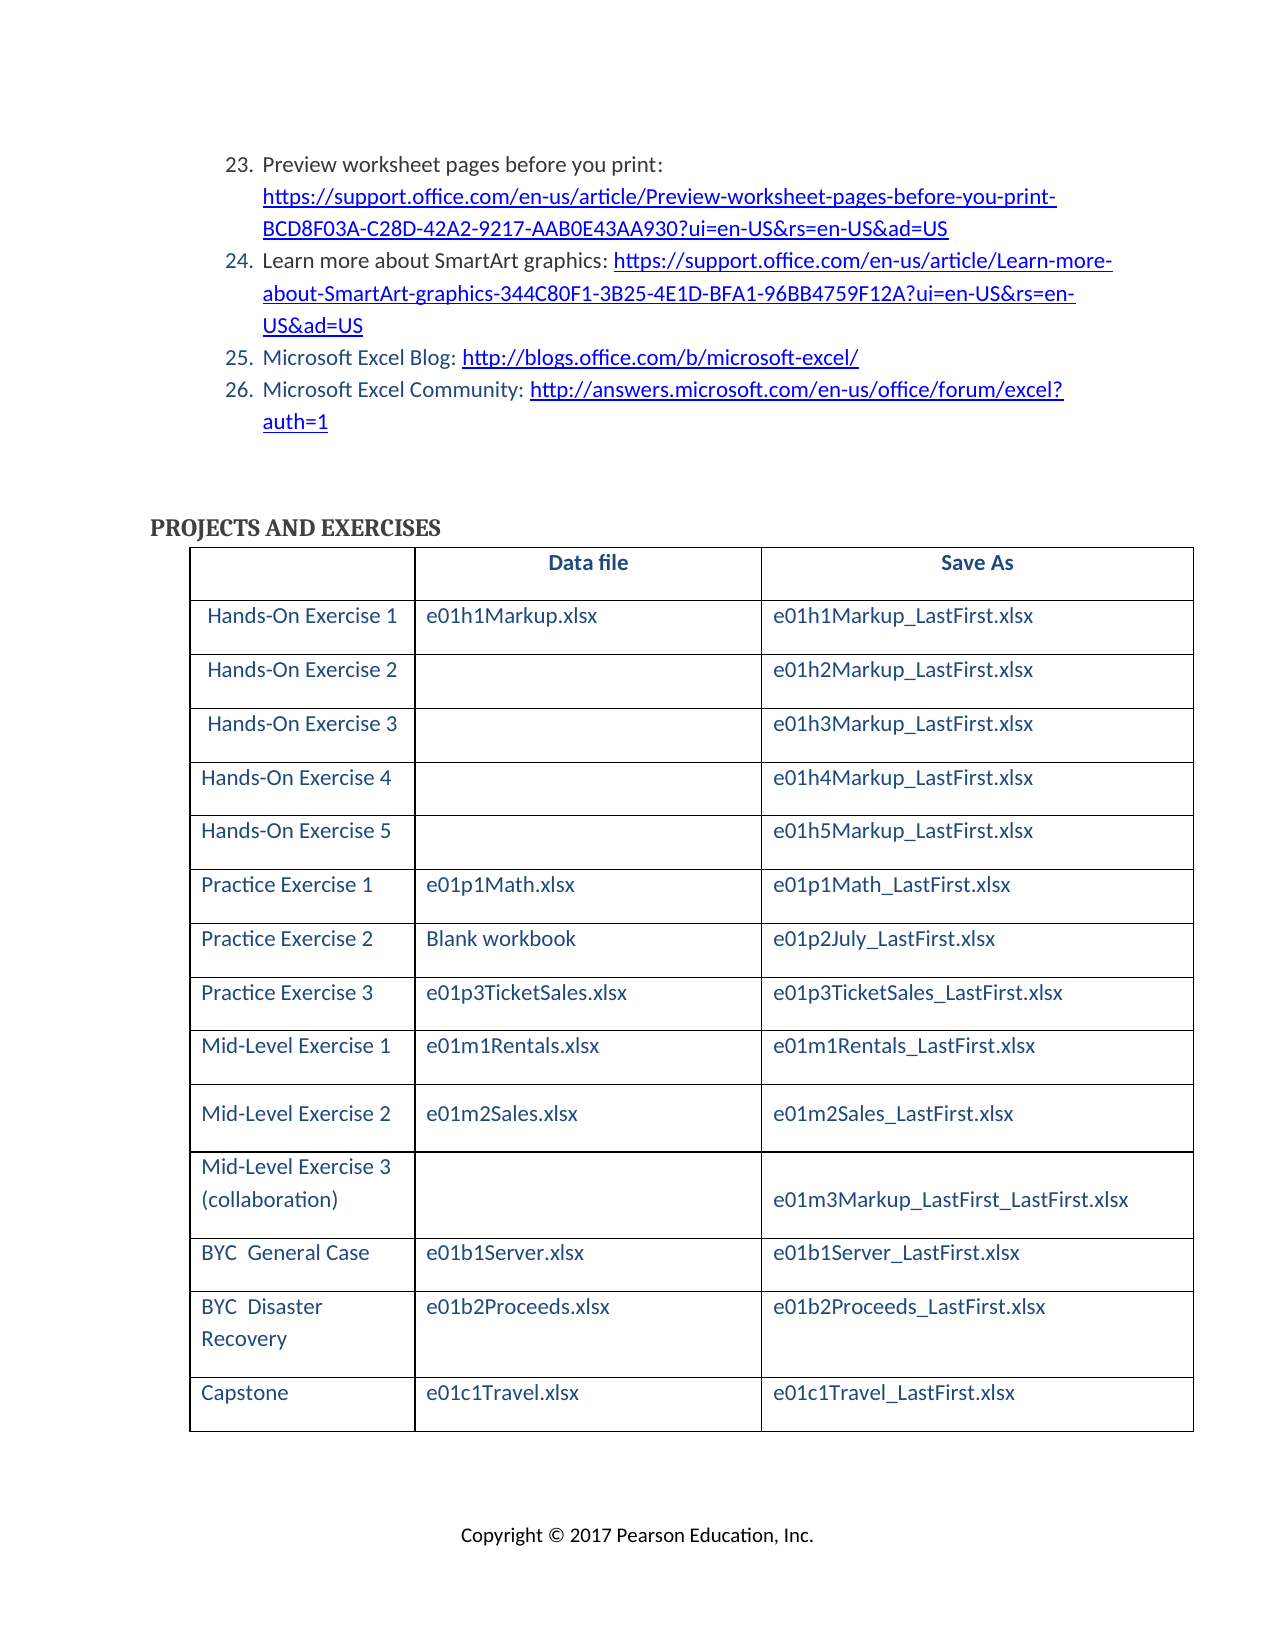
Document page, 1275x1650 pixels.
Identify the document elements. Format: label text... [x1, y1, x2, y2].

table_cell Practice Exercise 2 [191, 924, 414, 977]
table_cell Capstone [191, 1378, 414, 1431]
table_cell [416, 1153, 761, 1237]
table_cell e01p1Math_LastFirst.xlsx [762, 870, 1193, 923]
table_header [191, 548, 414, 600]
table_cell Mid-Level Exercise 2 [191, 1085, 414, 1151]
table_cell Mid-Level Exercise 1 [191, 1031, 414, 1084]
table_cell e01c1Travel_LastFirst.xlsx [762, 1378, 1193, 1431]
table_cell BYC General Case [191, 1239, 414, 1291]
table_cell e01b1Server.xlsx [416, 1239, 761, 1291]
table_cell e01h3Markup_LastFirst.xlsx [762, 709, 1193, 762]
table_cell Hands-On Exercise 1 [191, 601, 414, 654]
table_cell e01h2Markup_LastFirst.xlsx [762, 655, 1193, 708]
list Microsoft Excel Community: http://answers.microsoft.com/en-us/office/forum/excel?auth=1 [225, 375, 1125, 436]
table_cell Practice Exercise 1 [191, 870, 414, 923]
table_cell e01p1Math.xlsx [416, 870, 761, 923]
table_cell Hands-On Exercise 4 [191, 763, 414, 815]
table_cell e01p2July_LastFirst.xlsx [762, 924, 1193, 977]
table_cell Hands-On Exercise 5 [191, 816, 414, 869]
table_cell e01p3TicketSales_LastFirst.xlsx [762, 978, 1193, 1030]
table_cell [416, 816, 761, 869]
table_cell [416, 709, 761, 762]
table_cell e01c1Travel.xlsx [416, 1378, 761, 1431]
table_cell Hands-On Exercise 2 [191, 655, 414, 708]
table_cell Blank workbook [416, 924, 761, 977]
table_cell e01m3Markup_LastFirst_LastFirst.xlsx [762, 1153, 1193, 1237]
table_cell [416, 763, 761, 815]
table_cell e01m2Sales_LastFirst.xlsx [762, 1085, 1193, 1151]
table_header Data file [416, 548, 761, 600]
table_cell e01p3TicketSales.xlsx [416, 978, 761, 1030]
list Microsoft Excel Blog: http://blogs.office.com/b/microsoft-excel/ [225, 343, 1125, 371]
list Learn more about SmartArt graphics: https://support.office.com/en-us/article/Learn-more-about-SmartArt-graphics-344C80F1-3B25-4E1D-BFA1-96BB4759F12A?ui=en-US&rs=en-US&ad=US [225, 247, 1125, 339]
list Preview worksheet pages before you print: https://support.office.com/en-us/article/Preview-worksheet-pages-before-you-print-BCD8F03A-C28D-42A2-9217-AAB0E43AA930?ui=en-US&rs=en-US&ad=US [225, 150, 1125, 242]
table_cell Hands-On Exercise 3 [191, 709, 414, 762]
table_cell e01h4Markup_LastFirst.xlsx [762, 763, 1193, 815]
table_cell e01b2Proceeds_LastFirst.xlsx [762, 1292, 1193, 1377]
table_cell [416, 655, 761, 708]
table_cell Mid-Level Exercise 3 (collaboration) [191, 1153, 414, 1237]
table_header Save As [762, 548, 1193, 600]
table_cell e01m1Rentals.xlsx [416, 1031, 761, 1084]
table_cell e01m1Rentals_LastFirst.xlsx [762, 1031, 1193, 1084]
table_cell e01b2Proceeds.xlsx [416, 1292, 761, 1377]
subtitle PROJECTS AND EXERCISES [150, 513, 1125, 542]
table_cell e01m2Sales.xlsx [416, 1085, 761, 1151]
table_cell BYC Disaster Recovery [191, 1292, 414, 1377]
table_cell e01h1Markup.xlsx [416, 601, 761, 654]
table_cell e01h5Markup_LastFirst.xlsx [762, 816, 1193, 869]
table_cell e01h1Markup_LastFirst.xlsx [762, 601, 1193, 654]
table_cell e01b1Server_LastFirst.xlsx [762, 1239, 1193, 1291]
table_cell Practice Exercise 3 [191, 978, 414, 1030]
